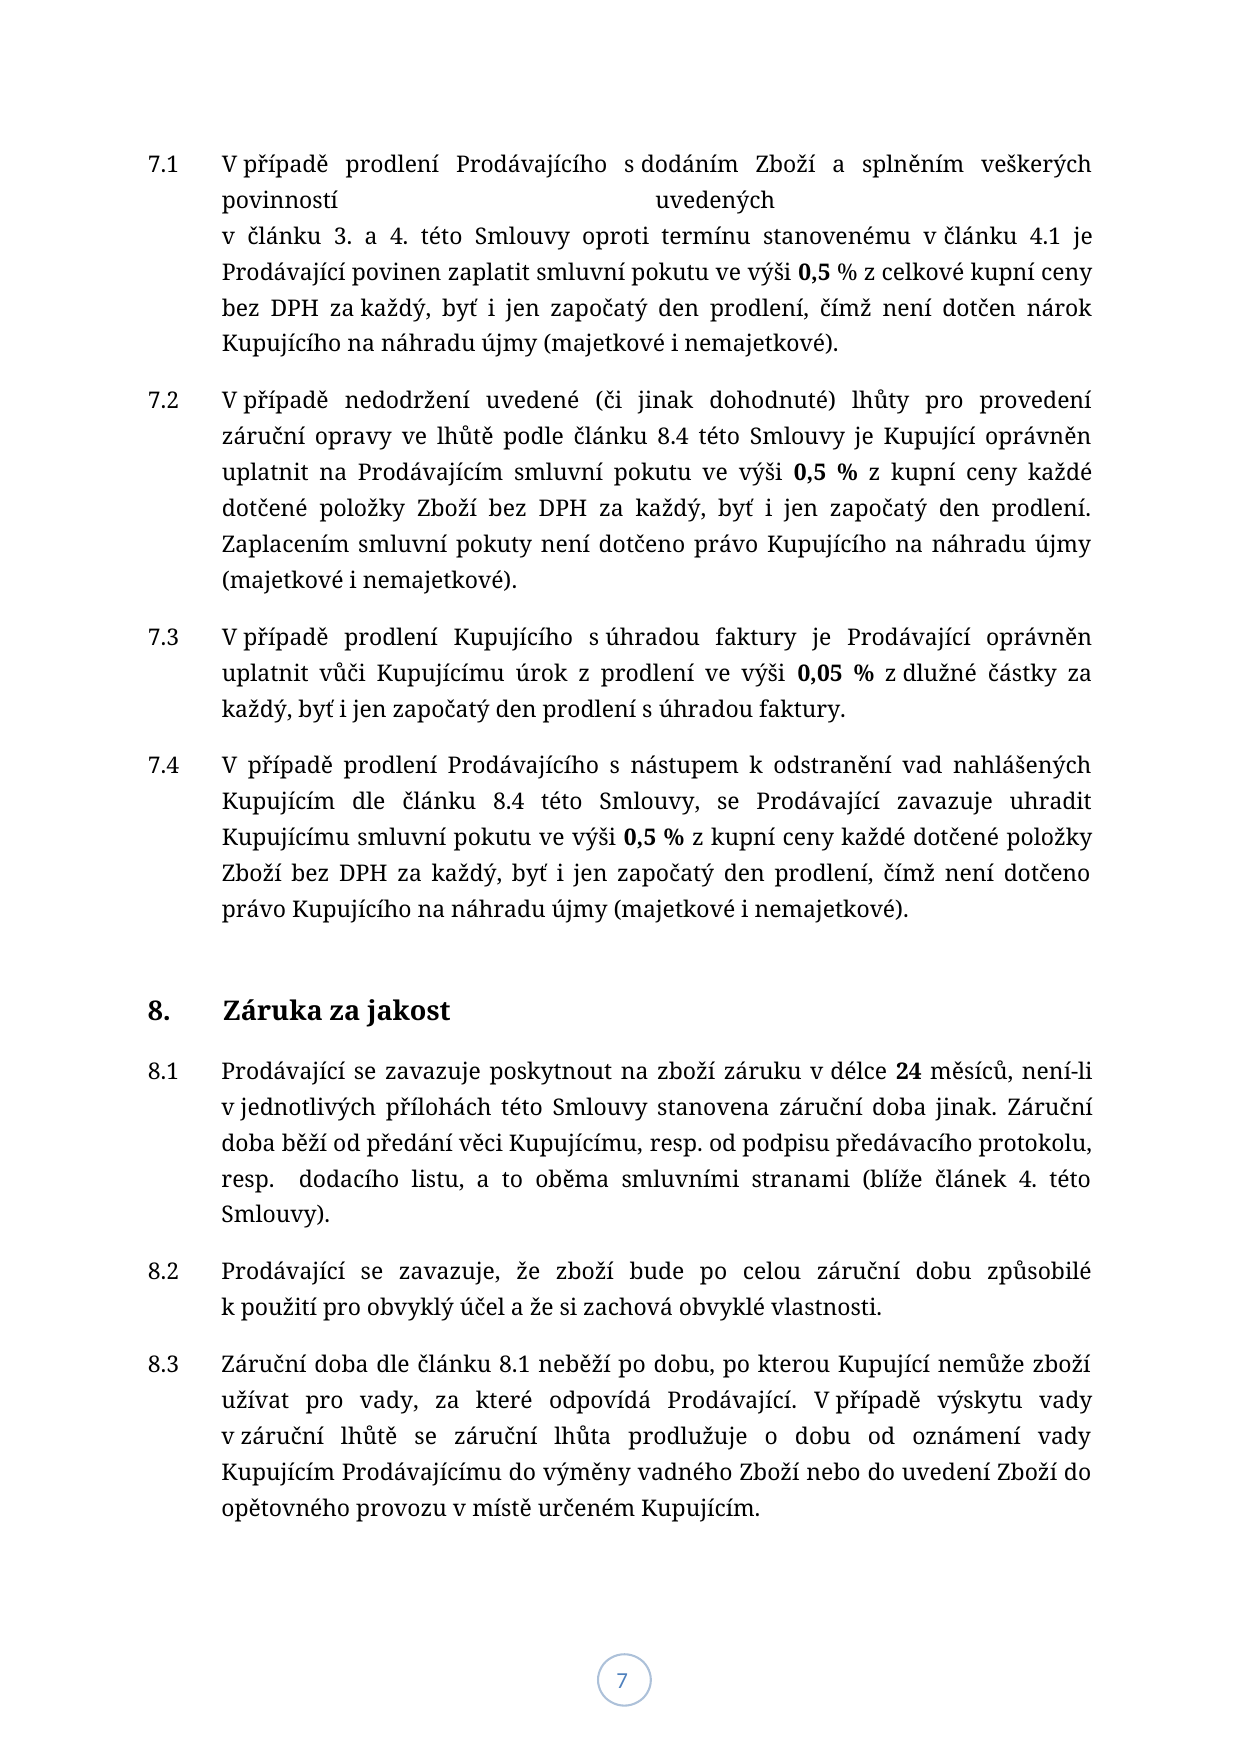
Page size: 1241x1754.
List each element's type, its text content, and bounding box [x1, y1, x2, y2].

list V případě prodlení Prodávajícího s dodáním Zboží a splněním veškerých povinností uvedených v článku 3. a 4. této Smlouvy oproti termínu stanovenému v článku 4.1 je Prodávající povinen zaplatit smluvní pokutu ve výši 0,5 % z celkové kupní ceny bez DPH za každý, byť i jen započatý den prodlení, čímž není dotčen nárok Kupujícího na náhradu újmy (majetkové i nemajetkové). [148, 148, 1092, 359]
list V případě prodlení Prodávajícího s nástupem k odstranění vad nahlášených Kupujícím dle článku 8.4 této Smlouvy, se Prodávající zavazuje uhradit Kupujícímu smluvní pokutu ve výši 0,5 % z kupní ceny každé dotčené položky Zboží bez DPH za každý, byť i jen započatý den prodlení, čímž není dotčeno právo Kupujícího na náhradu újmy (majetkové i nemajetkové). [148, 749, 1092, 924]
list V případě prodlení Kupujícího s úhradou faktury je Prodávající oprávněn uplatnit vůči Kupujícímu úrok z prodlení ve výši 0,05 % z dlužné částky za každý, byť i jen započatý den prodlení s úhradou faktury. [148, 621, 1092, 724]
text 8.1 Prodávající se zavazuje poskytnout na zboží záruku v délce 24 měsíců, není-li v jednotlivých přílohách této Smlouvy stanovena záruční doba jinak. Záruční doba běží od předání věci Kupujícímu, resp. od podpisu předávacího protokolu, resp. dodacího listu, a to oběma smluvními stranami (blíže článek 4. této Smlouvy). [148, 1055, 1092, 1230]
text 8.2 Prodávající se zavazuje, že zboží bude po celou záruční dobu způsobilé k použití pro obvyklý účel a že si zachová obvyklé vlastnosti. [148, 1255, 1092, 1322]
list Záruka za jakost [148, 991, 1092, 1028]
text 8.3 Záruční doba dle článku 8.1 neběží po dobu, po kterou Kupující nemůže zboží užívat pro vady, za které odpovídá Prodávající. V případě výskytu vady v záruční lhůtě se záruční lhůta prodlužuje o dobu od oznámení vady Kupujícím Prodávajícímu do výměny vadného Zboží nebo do uvedení Zboží do opětovného provozu v místě určeném Kupujícím. [148, 1348, 1092, 1523]
list V případě nedodržení uvedené (či jinak dohodnuté) lhůty pro provedení záruční opravy ve lhůtě podle článku 8.4 této Smlouvy je Kupující oprávněn uplatnit na Prodávajícím smluvní pokutu ve výši 0,5 % z kupní ceny každé dotčené položky Zboží bez DPH za každý, byť i jen započatý den prodlení. Zaplacením smluvní pokuty není dotčeno právo Kupujícího na náhradu újmy (majetkové i nemajetkové). [148, 384, 1092, 595]
